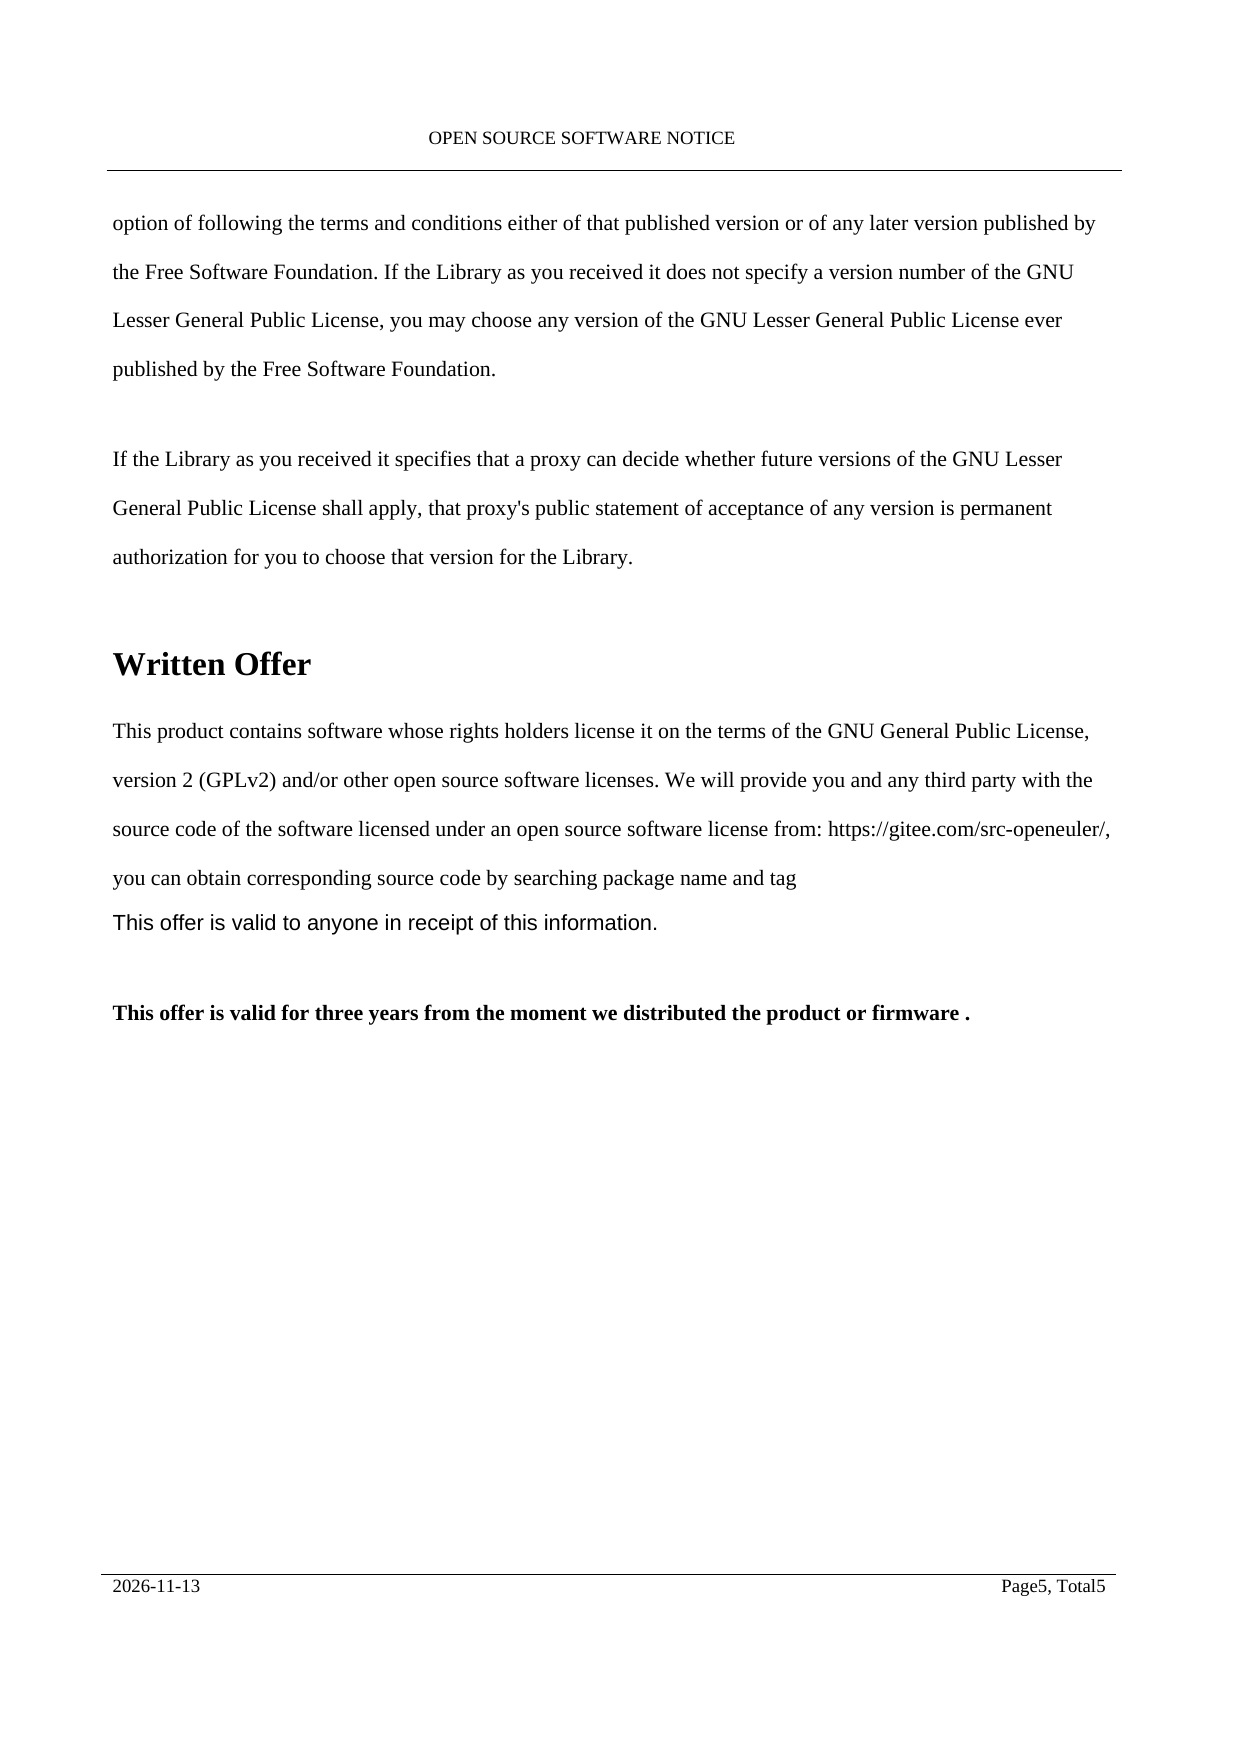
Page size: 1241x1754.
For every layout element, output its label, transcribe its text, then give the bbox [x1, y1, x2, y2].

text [112, 206, 1128, 385]
text This offer is valid for three years from the moment we distributed the product or firmware . [112, 996, 1128, 1029]
text Written Offer [112, 631, 1128, 696]
text This offer is valid to anyone in receipt of this information. [112, 906, 1128, 938]
text This product contains software whose rights holders license it on the terms of the GNU General Public License, version 2 (GPLv2) and/or other open source software licenses. We will provide you and any third party with the source code of the software licensed under an open source software license from: https://gitee.com/src-openeuler/, you can obtain corresponding source code by searching package name and tag [112, 715, 1128, 893]
text If the Library as you received it specifies that a proxy can decide whether future versions of the GNU Lesser General Public License shall apply, that proxy's public statement of acceptance of any version is permanent authorization for you to choose that version for the Library. [112, 443, 1128, 573]
